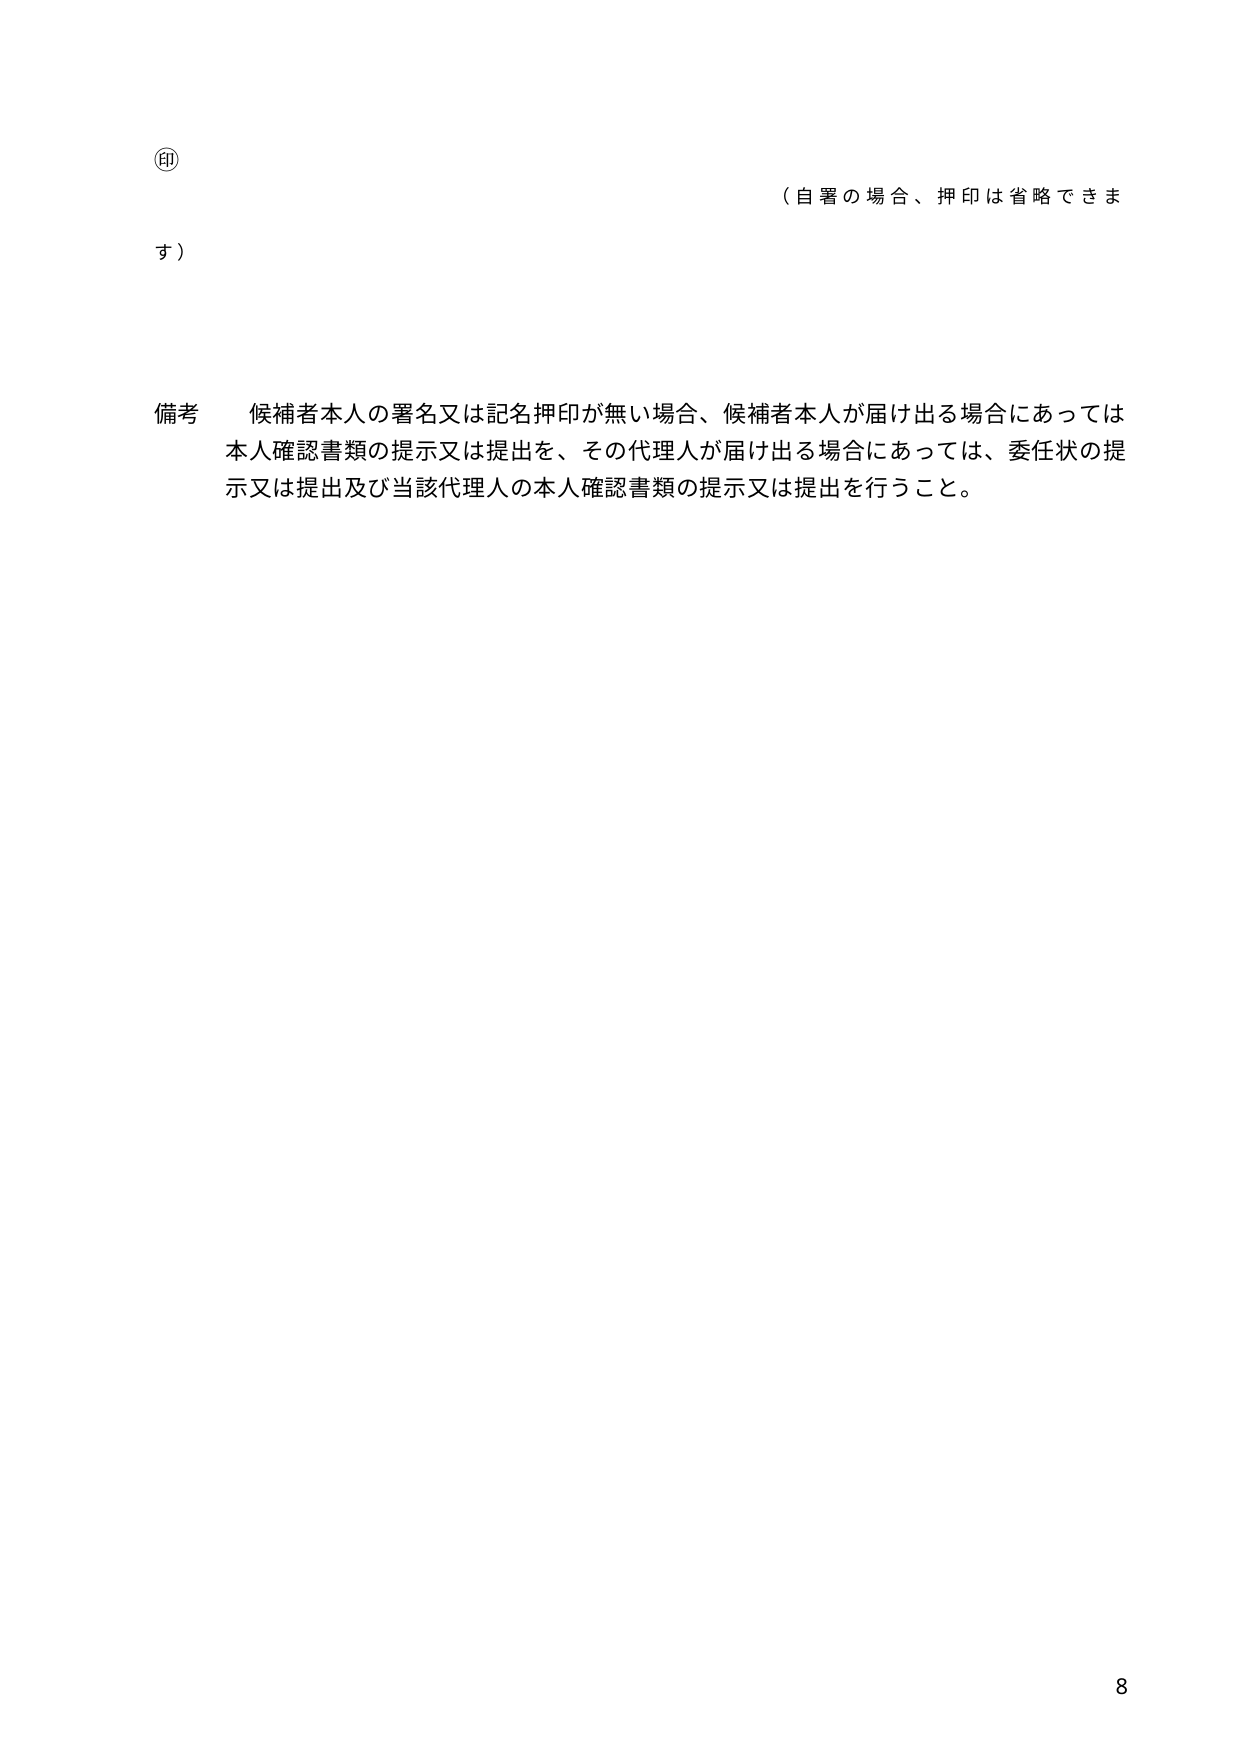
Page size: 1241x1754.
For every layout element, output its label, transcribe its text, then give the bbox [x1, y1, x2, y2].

text 氏 名 ㊞ [154, 140, 1128, 177]
text 備考 候補者本人の署名又は記名押印が無い場合、候補者本人が届け出る場合にあっては本人確認書類の提示又は提出を、その代理人が届け出る場合にあっては、委任状の提示又は提出及び当該代理人の本人確認書類の提示又は提出を行うこと。 [154, 394, 1128, 505]
text （自署の場合、押印は省略できます） [154, 177, 1128, 270]
